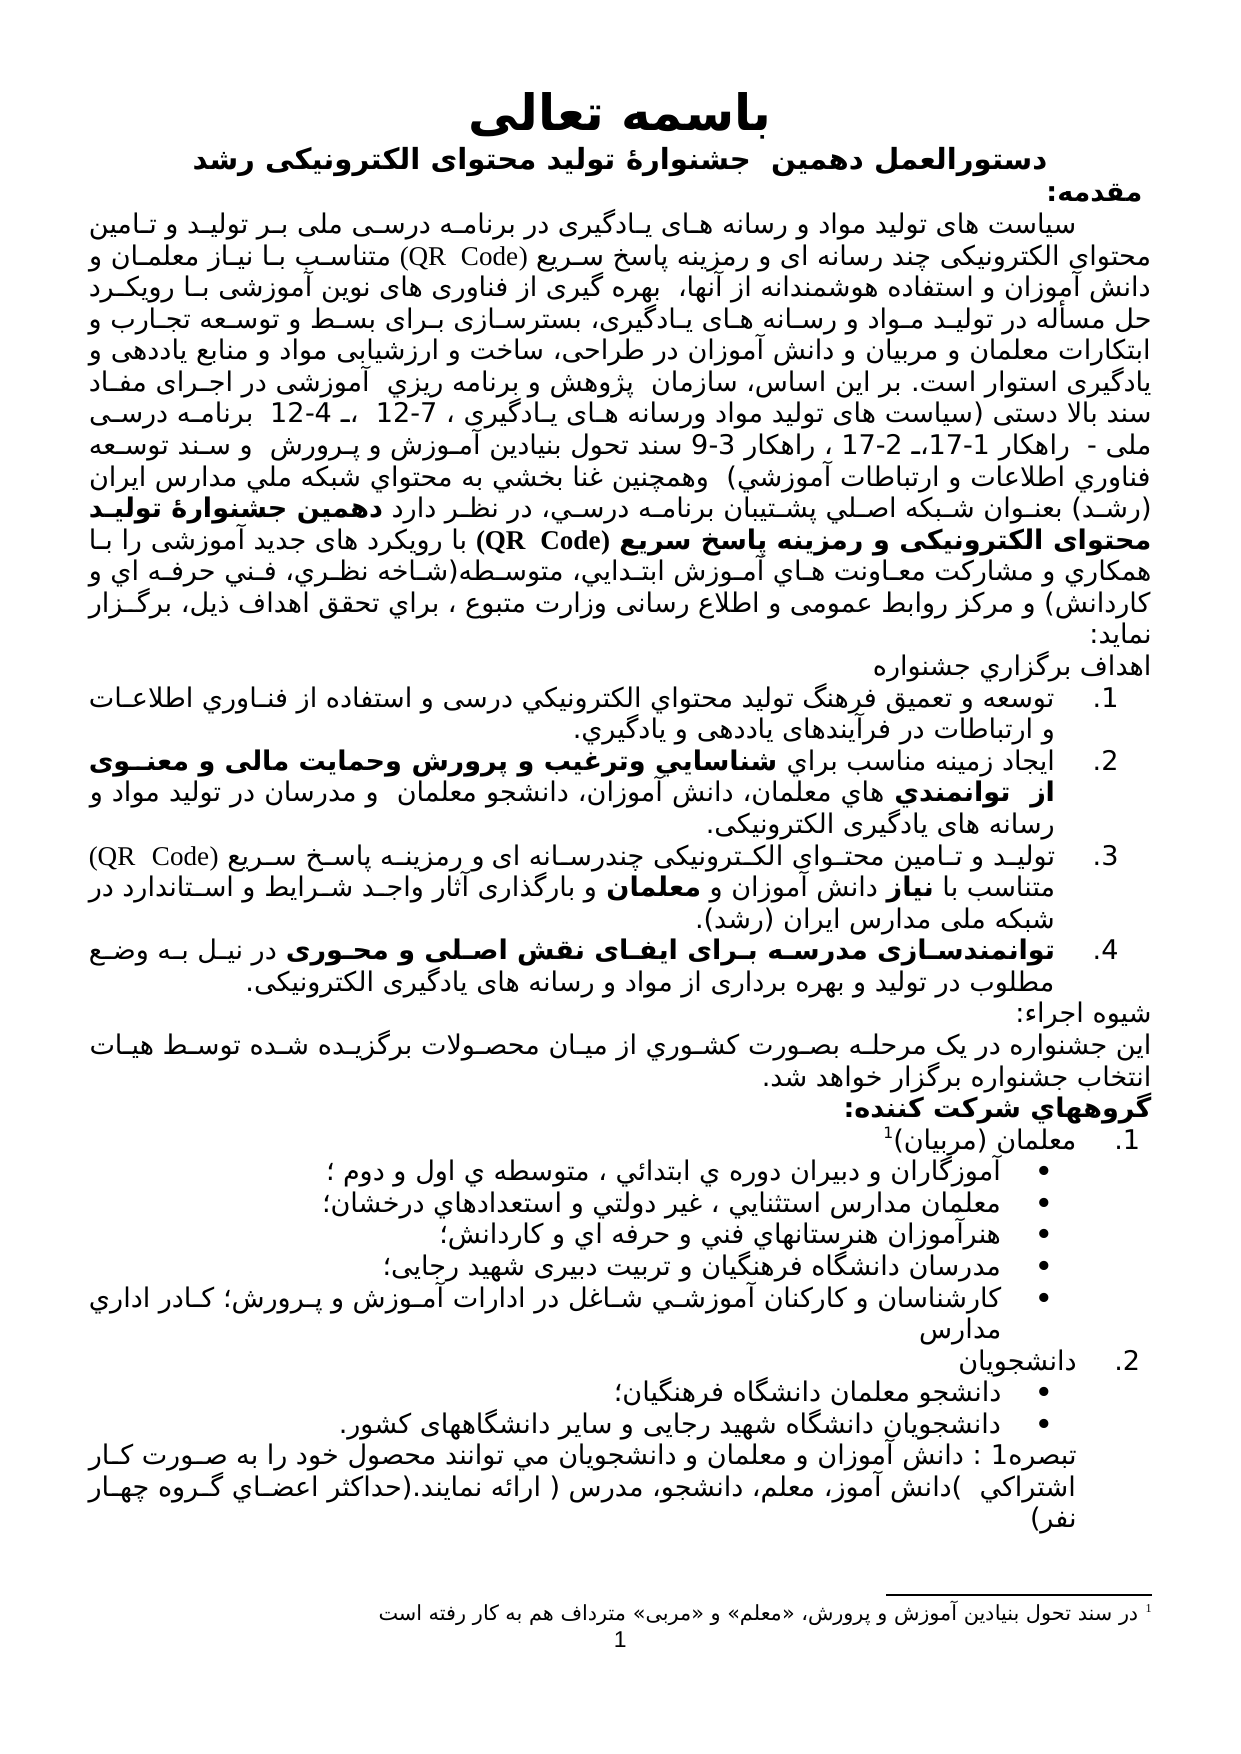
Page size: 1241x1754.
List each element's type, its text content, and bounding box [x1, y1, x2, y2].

list معلمان (مربیان) [89, 1124, 1114, 1156]
list مدرسان دانشگاه فرهنگیان و تربیت دبیری شهید رجایی؛ [89, 1250, 1039, 1282]
text دستورالعمل دهمین جشنوارۀ توليد محتوای الکترونیکی رشد [89, 143, 1152, 177]
text اهداف برگزاري جشنواره [89, 650, 1152, 682]
text شيوه اجراء: [89, 998, 1152, 1029]
list هنرآموزان هنرستانهاي فني و حرفه اي و كاردانش؛ [89, 1219, 1039, 1250]
list معلمان مدارس استثنايي ، غير دولتي و استعدادهاي درخشان؛ [89, 1187, 1039, 1219]
list توسعه و تعميق فرهنگ توليد محتواي الكترونيكي درسی و استفاده از فناوري اطلاعات و ارتباطات در فرآيندهای یاددهی و يادگيري. [89, 682, 1092, 745]
text باسمه تعالی [89, 84, 1152, 143]
text تبصره1 : دانش آموزان و معلمان و دانشجويان مي توانند محصول خود را به صورت كار اشتراكي )دانش آموز، معلم، دانشجو، مدرس ( ارائه نمايند.(حداكثر اعضاي گروه چهار نفر) [89, 1440, 1077, 1534]
list كارشناسان و كاركنان آموزشي شاغل در ادارات آموزش و پرورش؛ كادر اداري مدارس [89, 1282, 1039, 1345]
text مقدمه: [89, 177, 1152, 208]
text سیاست های تولید مواد و رسانه های یادگیری در برنامه درسی ملی بر تولید و تامين محتوای الکترونیکی چند رسانه ای و رمزینه پاسخ سریع (QR Code) متناسب با نیاز معلمان و دانش آموزان و استفاده هوشمندانه از آنها، بهره گیری از فناوری های نوین آموزشی با رویکرد حل مسأله در تولید مواد و رسانه های یادگیری، بسترسازی برای بسط و توسعه تجارب و ابتکارات معلمان و مربیان و دانش آموزان در طراحی، ساخت و ارزشیابی مواد و منابع یاددهی و یادگیری استوار است. بر این اساس، سازمان پژوهش و برنامه ريزي آموزشی در اجرای مفاد سند بالا دستی (سیاست های تولید مواد ورسانه های یادگیری ، 7-12 ، 4-12 برنامه درسی ملی - راهکار 1-17، 2-17 ، راهکار 3-9 سند تحول بنیادین آموزش و پرورش و سند توسعه فناوري اطلاعات و ارتباطات آموزشي) وهمچنين غنا بخشي به محتواي شبكه ملي مدارس ايران (رشد) بعنوان شبكه اصلي پشتيبان برنامه درسي، در نظر دارد دهمین جشنوارۀ تولید محتوای الکترونیکی و رمزینه پاسخ سریع (QR Code) با رویکرد های جدید آموزشی را با همكاري و مشاركت معاونت هاي آموزش ابتدايي، متوسطه(شاخه نظري، فني حرفه اي و كاردانش) و مركز روابط عمومی و اطلاع رسانی وزارت متبوع ، براي تحقق اهداف ذیل، برگزار نماید: [89, 208, 1152, 650]
list دانشجويان [89, 1345, 1114, 1377]
list ايجاد زمينه مناسب براي شناسايي وترغیب و پرورش وحمایت مالی و معنوی از توانمندي هاي معلمان، دانش آموزان، دانشجو معلمان و مدرسان در توليد مواد و رسانه های یادگیری الکترونیکی. [89, 745, 1092, 840]
list تولید و تامين محتوای الکترونیکی چندرسانه ای و رمزینه پاسخ سریع (QR Code) متناسب با نیاز دانش آموزان و معلمان و بارگذاری آثار واجد شرایط و استاندارد در شبکه ملی مدارس ایران (رشد). [89, 840, 1092, 935]
text گروههاي شركت كننده: [89, 1092, 1152, 1124]
list آموزگاران و دبيران دوره ي ابتدائي ، متوسطه ي اول و دوم ؛ [89, 1156, 1039, 1187]
text اين جشنواره در یک مرحله بصورت كشوري از ميان محصولات برگزيده شده توسط هیات انتخاب جشنواره برگزار خواهد شد. [89, 1029, 1152, 1092]
list دانشجو معلمان دانشگاه فرهنگیان؛ [89, 1377, 1039, 1408]
list دانشجویان دانشگاه شهید رجایی و سایر دانشگاههای کشور. [89, 1408, 1039, 1440]
list توانمندسازی مدرسه برای ایفای نقش اصلی و محوری در نیل به وضع مطلوب در تولید و بهره برداری از مواد و رسانه های یادگیری الکترونیکی. [89, 935, 1092, 998]
